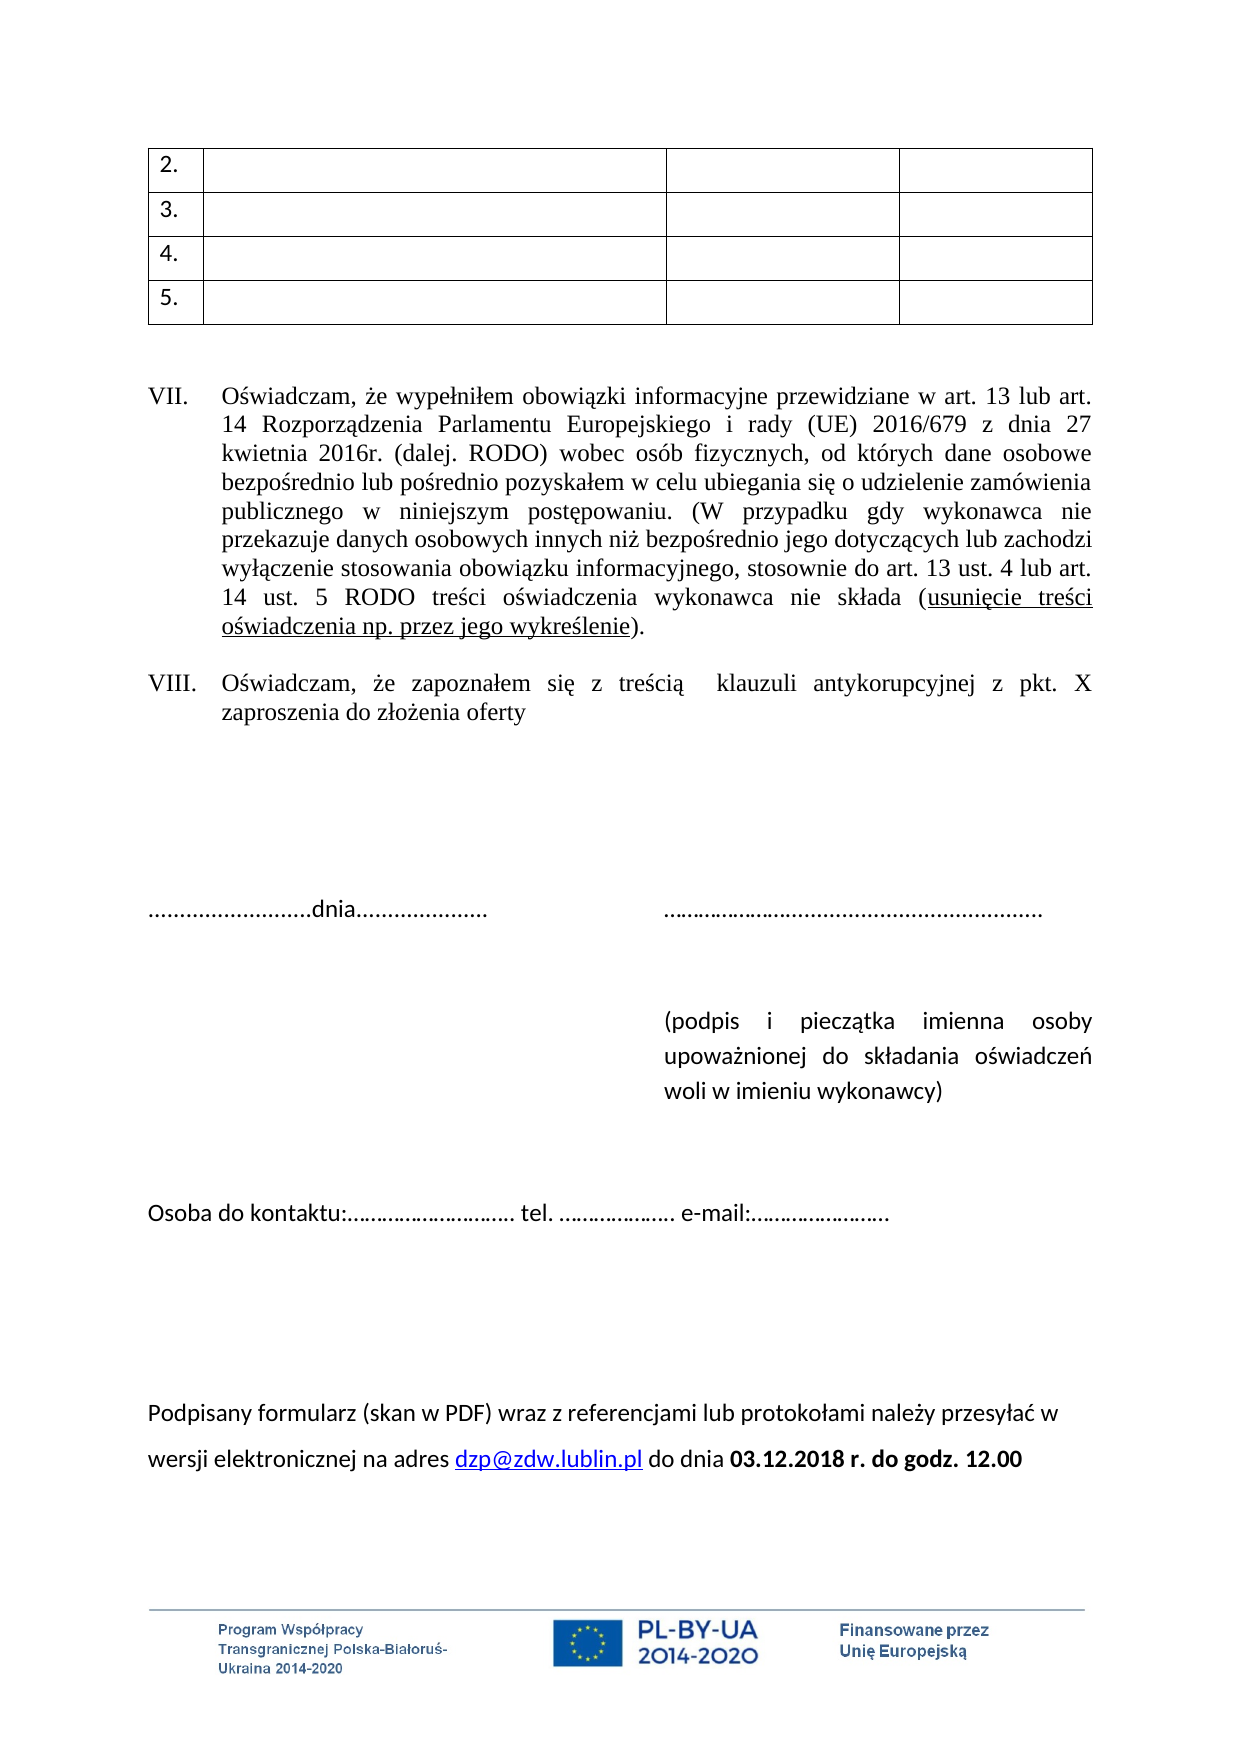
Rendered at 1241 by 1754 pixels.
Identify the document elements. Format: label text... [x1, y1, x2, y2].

table_cell [900, 149, 1092, 192]
table_cell [204, 149, 666, 192]
table_cell [667, 237, 899, 280]
text Osoba do kontaktu:……………………….. tel. ……………….. e-mail:…………………… [148, 1197, 1093, 1228]
table_cell [900, 193, 1092, 236]
table_cell 3. [149, 193, 203, 236]
text (podpis i pieczątka imienna osoby upoważnionej do składania oświadczeń woli w imieniu wykonawcy) [664, 1005, 1093, 1105]
table_cell 4. [149, 237, 203, 280]
list Oświadczam, że wypełniłem obowiązki informacyjne przewidziane w art. 13 lub art. 14 Rozporządzenia Parlamentu Europejskiego i rady (UE) 2016/679 z dnia 27 kwietnia 2016r. (dalej. RODO) wobec osób fizycznych, od których dane osobowe bezpośrednio lub pośrednio pozyskałem w celu ubiegania się o udzielenie zamówienia publicznego w niniejszym postępowaniu. (W przypadku gdy wykonawca nie przekazuje danych osobowych innych niż bezpośrednio jego dotyczących lub zachodzi wyłączenie stosowania obowiązku informacyjnego, stosownie do art. 13 ust. 4 lub art. 14 ust. 5 RODO treści oświadczenia wykonawca nie składa (usunięcie treści oświadczenia np. przez jego wykreślenie). [148, 381, 1093, 639]
table_cell [204, 281, 666, 324]
table_cell [900, 237, 1092, 280]
table_cell [204, 237, 666, 280]
list Oświadczam, że zapoznałem się z treścią klauzuli antykorupcyjnej z pkt. X zaproszenia do złożenia oferty [148, 668, 1093, 726]
table_cell [667, 149, 899, 192]
table_cell [667, 281, 899, 324]
table_cell [204, 193, 666, 236]
table_cell [900, 281, 1092, 324]
table_cell [667, 193, 899, 236]
picture [147, 1606, 1093, 1681]
table_cell 2. [149, 149, 203, 192]
table_cell 5. [149, 281, 203, 324]
text ..........................dnia..................... …………………......................................... [148, 893, 1093, 924]
text Podpisany formularz (skan w PDF) wraz z referencjami lub protokołami należy przesyłać w wersji elektronicznej na adres dzp@zdw.lublin.pl do dnia 03.12.2018 r. do godz. 12.00 [148, 1397, 1093, 1515]
